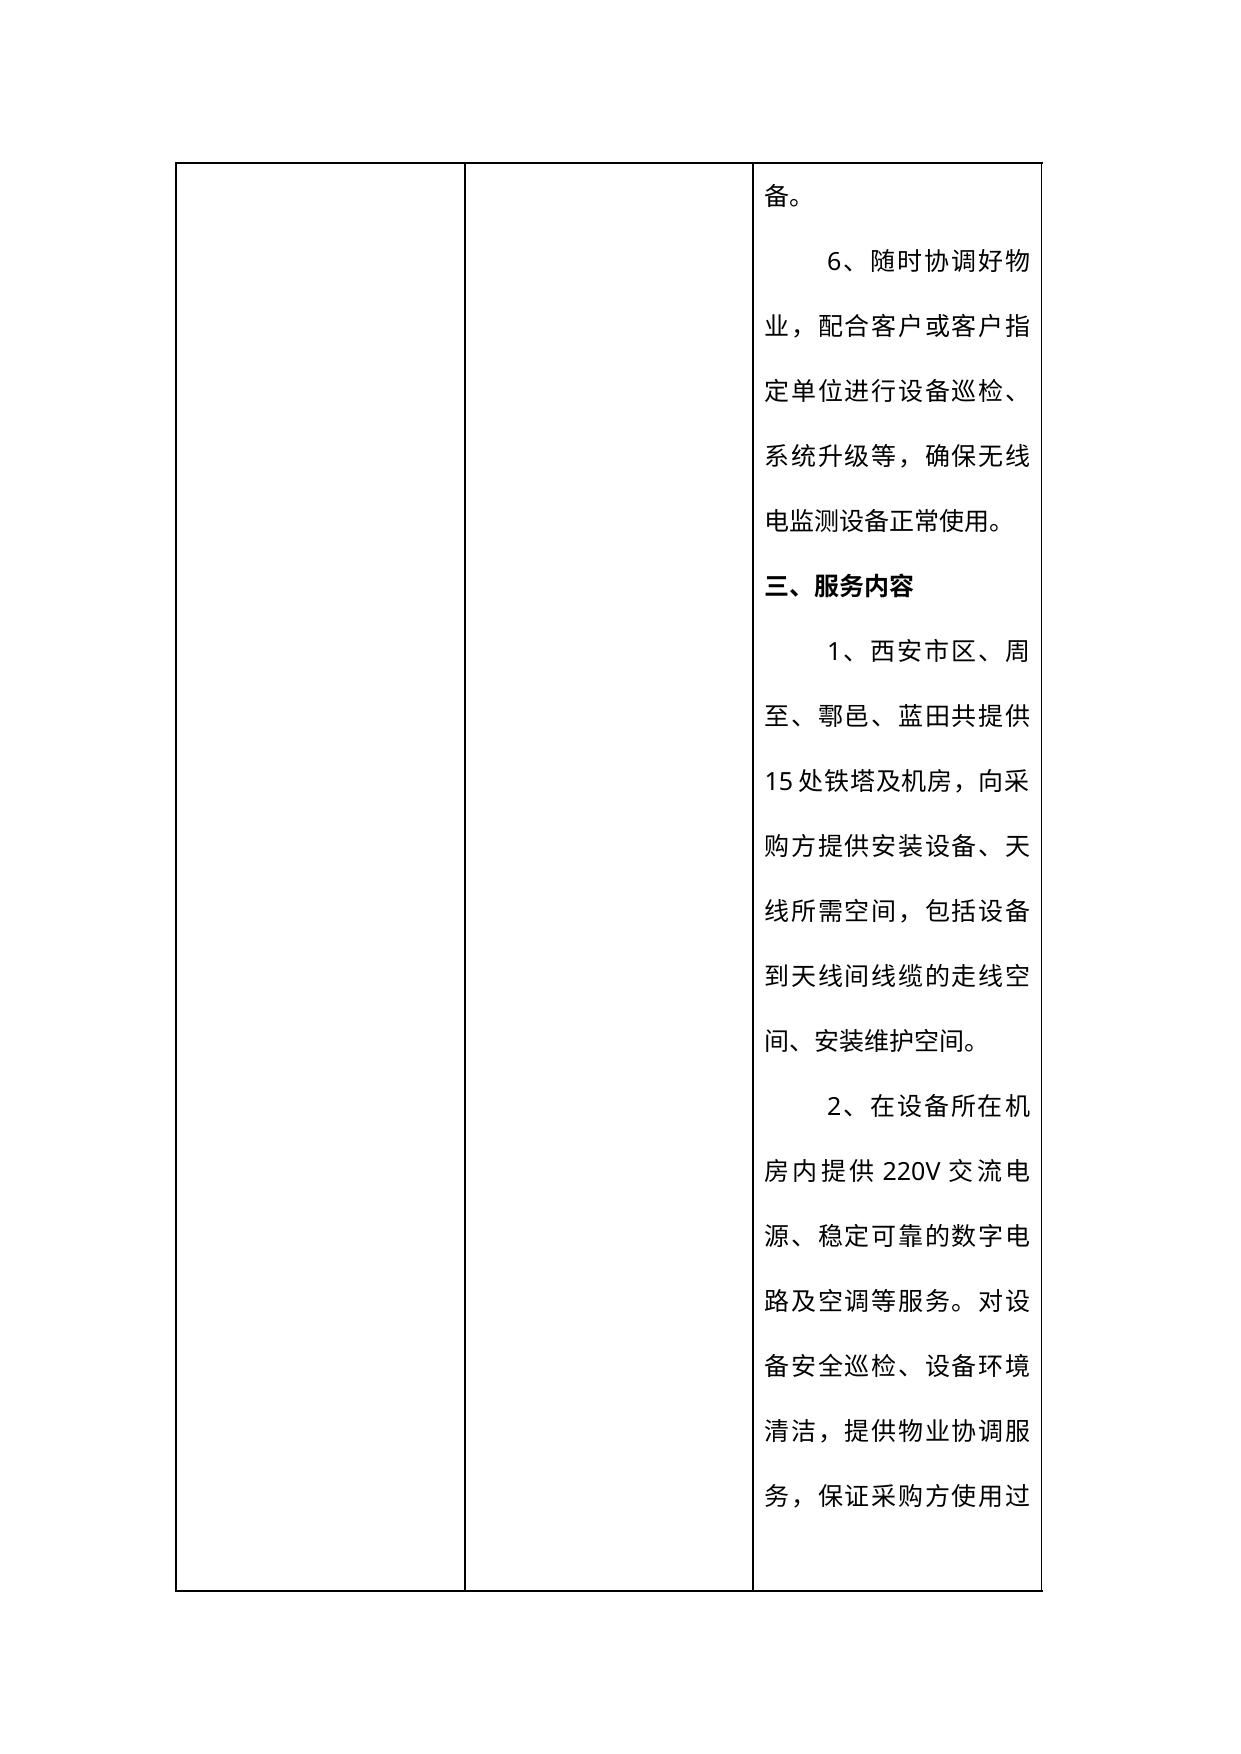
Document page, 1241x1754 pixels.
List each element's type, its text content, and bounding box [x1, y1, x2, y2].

table_cell [466, 164, 752, 1590]
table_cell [754, 164, 1041, 1590]
table_cell 1 [177, 164, 464, 1590]
